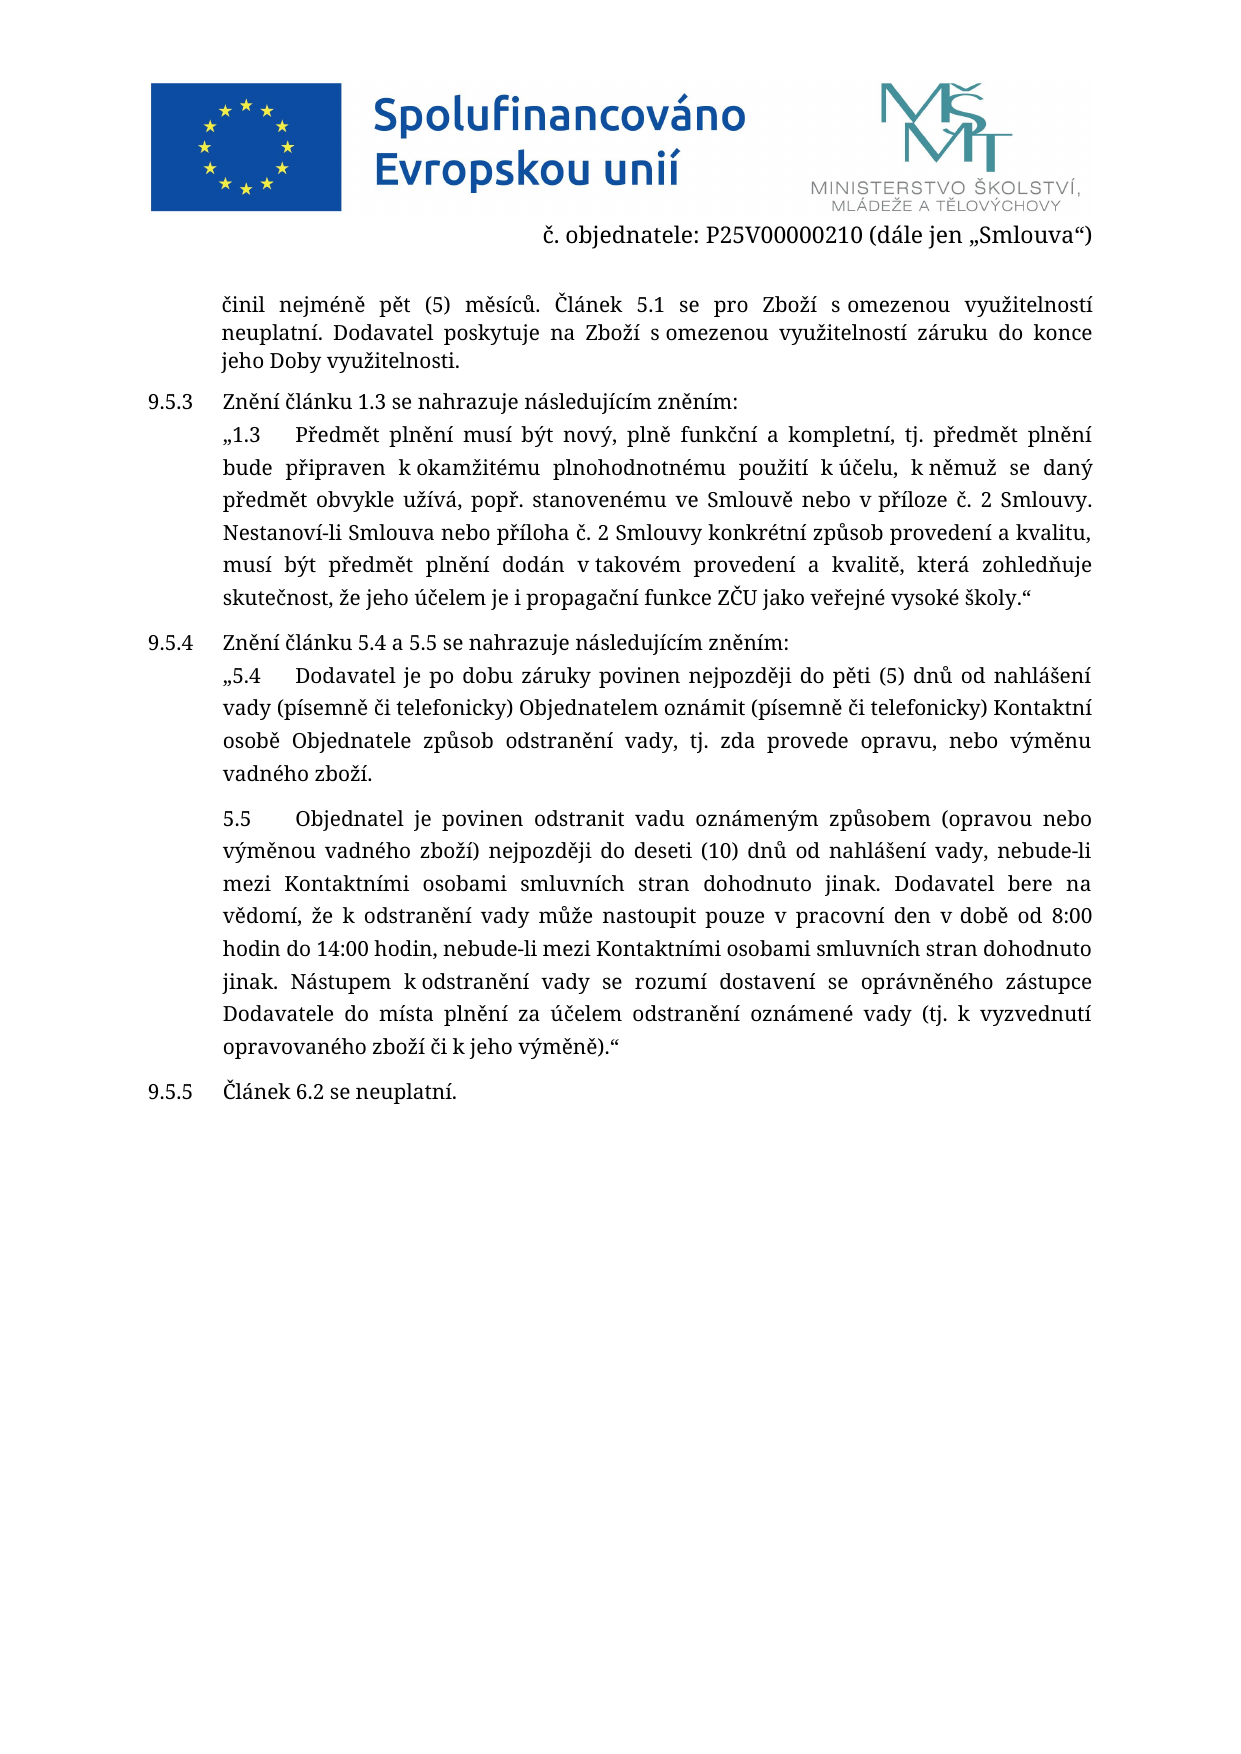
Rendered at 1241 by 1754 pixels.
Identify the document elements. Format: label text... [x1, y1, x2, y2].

list Znění článku 5.4 a 5.5 se nahrazuje následujícím zněním: [148, 628, 1093, 657]
list Znění článku 1.3 se nahrazuje následujícím zněním: [148, 387, 1093, 416]
list 5.5 Objednatel je povinen odstranit vadu oznámeným způsobem (opravou nebo výměnou vadného zboží) nejpozději do deseti (10) dnů od nahlášení vady, nebude-li mezi Kontaktními osobami smluvních stran dohodnuto jinak. Dodavatel bere na vědomí, že k odstranění vady může nastoupit pouze v pracovní den v době od 8:00 hodin do 14:00 hodin, nebude-li mezi Kontaktními osobami smluvních stran dohodnuto jinak. Nástupem k odstranění vady se rozumí dostavení se oprávněného zástupce Dodavatele do místa plnění za účelem odstranění oznámené vady (tj. k vyzvednutí opravovaného zboží či k jeho výměně).“ [223, 804, 1093, 1060]
list „5.4 Dodavatel je po dobu záruky povinen nejpozději do pěti (5) dnů od nahlášení vady (písemně či telefonicky) Objednatelem oznámit (písemně či telefonicky) Kontaktní osobě Objednatele způsob odstranění vady, tj. zda provede opravu, nebo výměnu vadného zboží. [223, 661, 1093, 787]
list Článek 6.2 se neuplatní. [148, 1077, 1093, 1106]
picture [147, 80, 1093, 215]
list „1.3 Předmět plnění musí být nový, plně funkční a kompletní, tj. předmět plnění bude připraven k okamžitému plnohodnotnému použití k účelu, k němuž se daný předmět obvykle užívá, popř. stanovenému ve Smlouvě nebo v příloze č. 2 Smlouvy. Nestanoví-li Smlouva nebo příloha č. 2 Smlouvy konkrétní způsob provedení a kvalitu, musí být předmět plnění dodán v takovém provedení a kvalitě, která zohledňuje skutečnost, že jeho účelem je i propagační funkce ZČU jako veřejné vysoké školy.“ [223, 420, 1093, 612]
